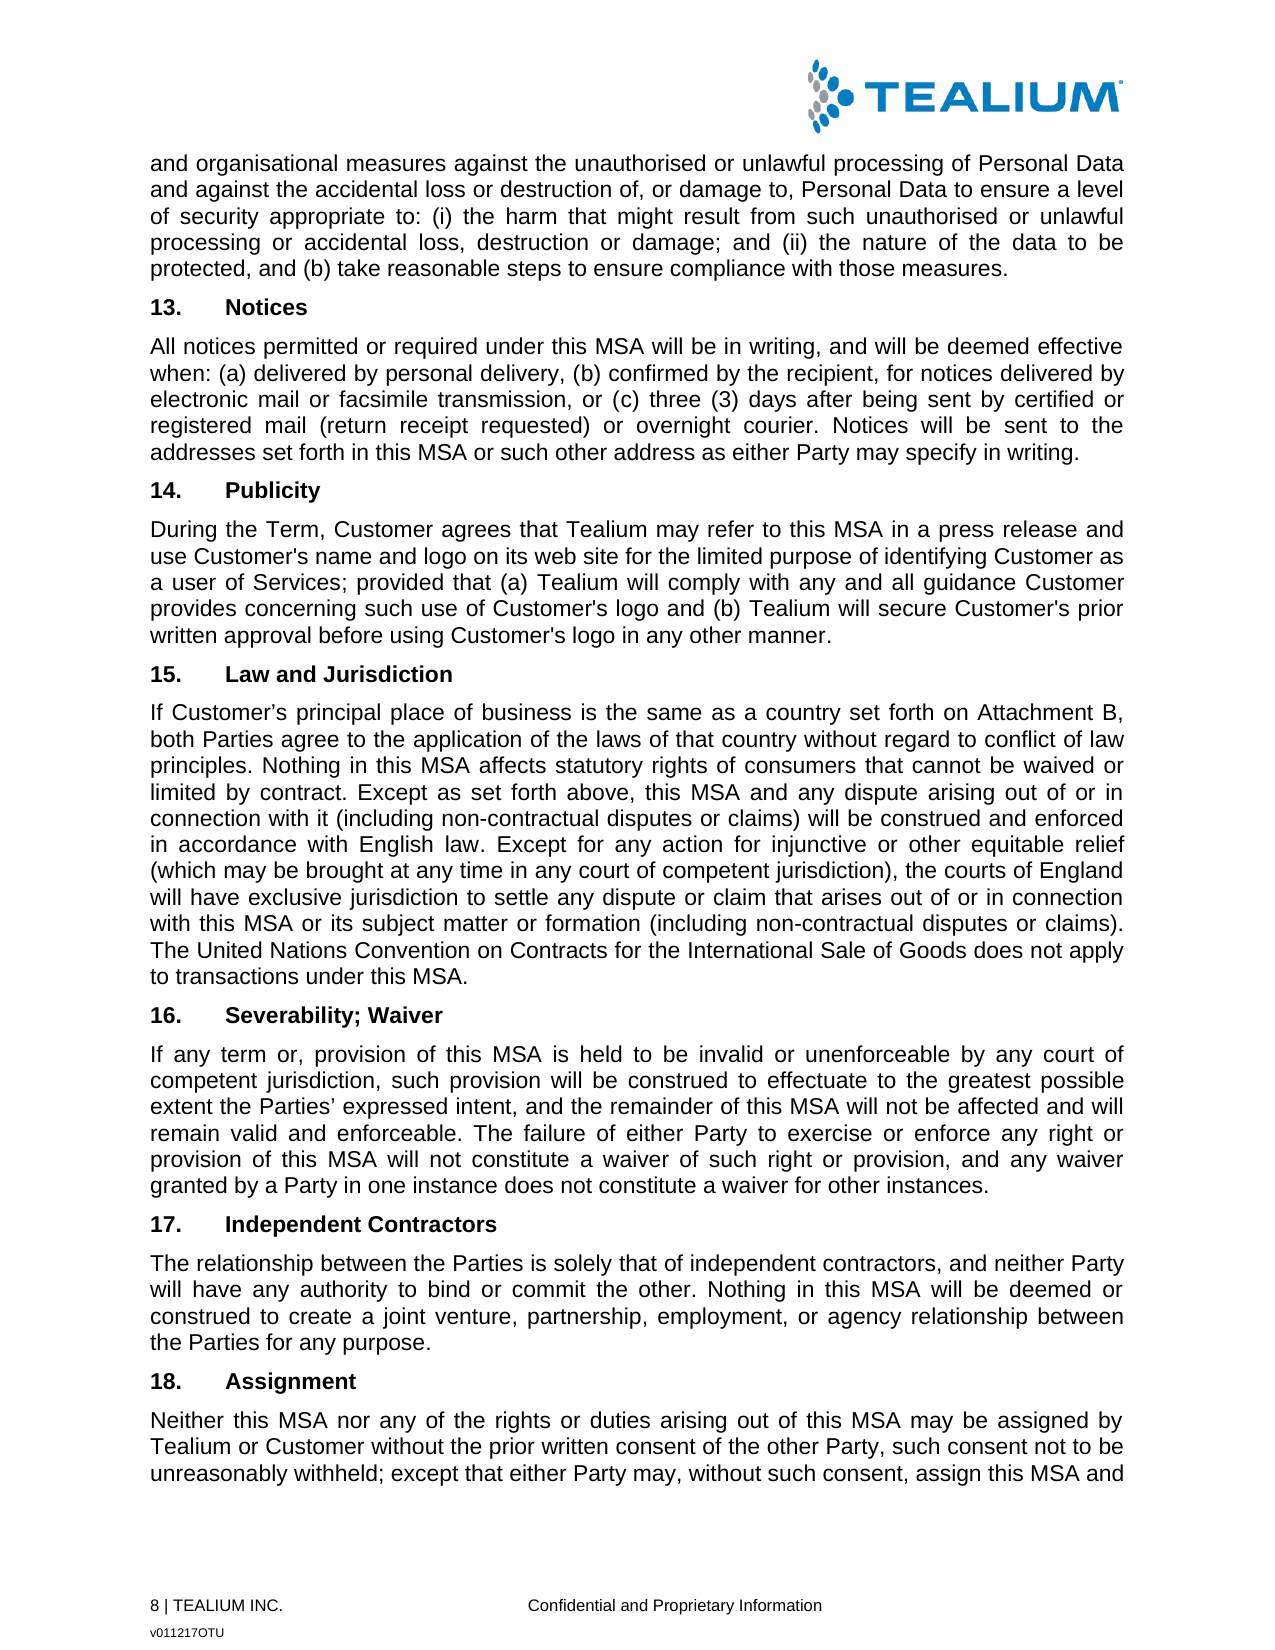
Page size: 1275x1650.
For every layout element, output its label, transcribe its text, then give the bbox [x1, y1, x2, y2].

list Severability; Waiver [150, 1002, 1125, 1028]
list Assignment [150, 1368, 1125, 1394]
text All notices permitted or required under this MSA will be in writing, and will be deemed effective when: (a) delivered by personal delivery, (b) confirmed by the recipient, for notices delivered by electronic mail or facsimile transmission, or (c) three (3) days after being sent by certified or registered mail (return receipt requested) or overnight courier. Notices will be sent to the addresses set forth in this MSA or such other address as either Party may specify in writing. [150, 333, 1125, 465]
list Independent Contractors [150, 1211, 1125, 1238]
list Law and Jurisdiction [150, 661, 1125, 687]
list Publicity [150, 477, 1125, 504]
text If Customer’s principal place of business is the same as a country set forth on Attachment B, both Parties agree to the application of the laws of that country without regard to conflict of law principles. Nothing in this MSA affects statutory rights of consumers that cannot be waived or limited by contract. Except as set forth above, this MSA and any dispute arising out of or in connection with it (including non-contractual disputes or claims) will be construed and enforced in accordance with English law. Except for any action for injunctive or other equitable relief (which may be brought at any time in any court of competent jurisdiction), the courts of England will have exclusive jurisdiction to settle any dispute or claim that arises out of or in connection with this MSA or its subject matter or formation (including non-contractual disputes or claims). The United Nations Convention on Contracts for the International Sale of Goods does not apply to transactions under this MSA. [150, 699, 1125, 989]
text During the Term, Customer agrees that Tealium may refer to this MSA in a press release and use Customer's name and logo on its web site for the limited purpose of identifying Customer as a user of Services; provided that (a) Tealium will comply with any and all guidance Customer provides concerning such use of Customer's logo and (b) Tealium will secure Customer's prior written approval before using Customer's logo in any other manner. [150, 516, 1125, 648]
list Notices [150, 294, 1125, 321]
text If any term or, provision of this MSA is held to be invalid or unenforceable by any court of competent jurisdiction, such provision will be construed to effectuate to the greatest possible extent the Parties’ expressed intent, and the remainder of this MSA will not be affected and will remain valid and enforceable. The failure of either Party to exercise or enforce any right or provision of this MSA will not constitute a waiver of such right or provision, and any waiver granted by a Party in one instance does not constitute a waiver for other instances. [150, 1041, 1125, 1199]
text The relationship between the Parties is solely that of independent contractors, and neither Party will have any authority to bind or commit the other. Nothing in this MSA will be deemed or construed to create a joint venture, partnership, employment, or agency relationship between the Parties for any purpose. [150, 1250, 1125, 1356]
picture [804, 55, 1125, 138]
